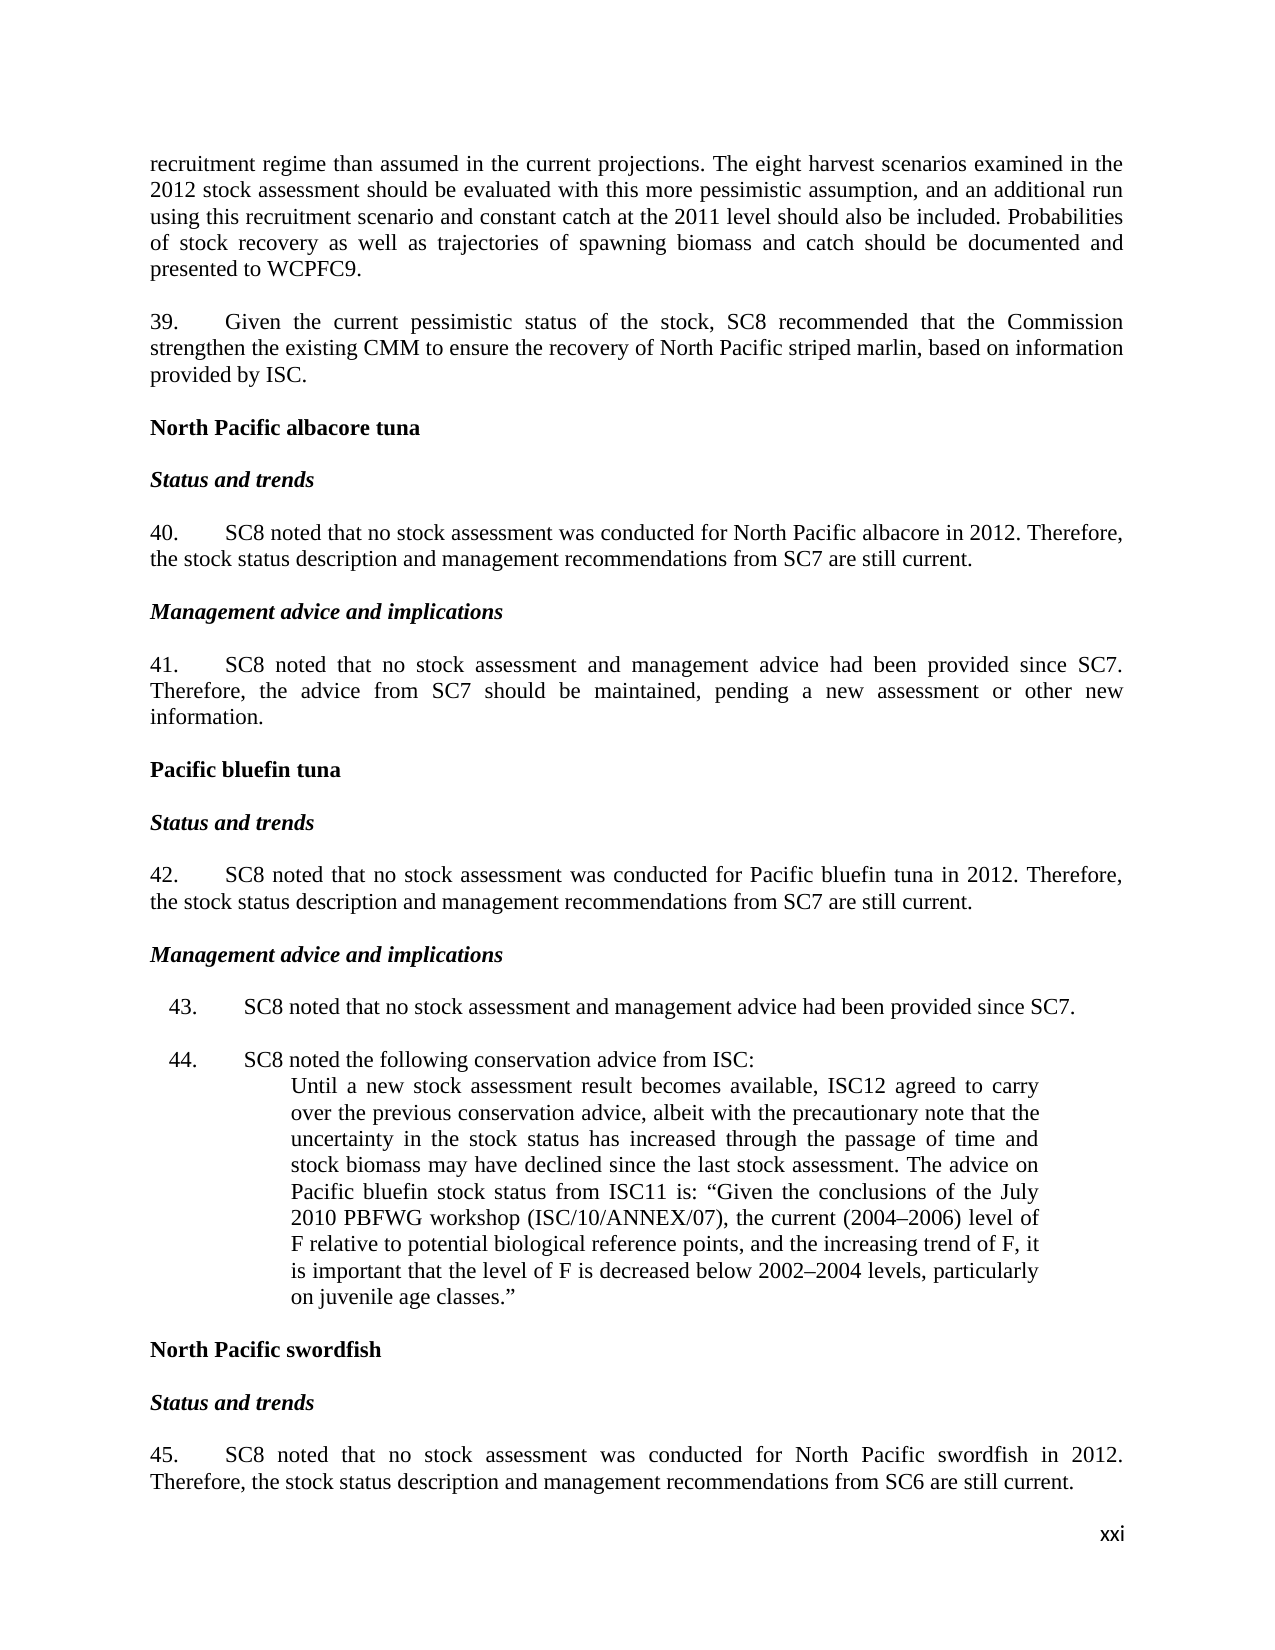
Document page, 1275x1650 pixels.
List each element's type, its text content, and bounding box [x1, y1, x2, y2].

list Given the current pessimistic status of the stock, SC8 recommended that the Commission strengthen the existing CMM to ensure the recovery of North Pacific striped marlin, based on information provided by ISC. [150, 308, 1125, 387]
text Management advice and implications [150, 598, 1125, 624]
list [150, 150, 1125, 282]
text Status and trends [150, 809, 1125, 835]
list SC8 noted that no stock assessment was conducted for North Pacific albacore in 2012. Therefore, the stock status description and management recommendations from SC7 are still current. [150, 519, 1125, 572]
list SC8 noted that no stock assessment and management advice had been provided since SC7. [169, 993, 1125, 1020]
text Until a new stock assessment result becomes available, ISC12 agreed to carry over the previous conservation advice, albeit with the precautionary note that the uncertainty in the stock status has increased through the passage of time and stock biomass may have declined since the last stock assessment. The advice on Pacific bluefin stock status from ISC11 is: “Given the conclusions of the July 2010 PBFWG workshop (ISC/10/ANNEX/07), the current (2004–2006) level of F relative to potential biological reference points, and the increasing trend of F, it is important that the level of F is decreased below 2002–2004 levels, particularly on juvenile age classes.” [291, 1072, 1041, 1309]
list SC8 noted the following conservation advice from ISC: [169, 1046, 1125, 1072]
list SC8 noted that no stock assessment and management advice had been provided since SC7. Therefore, the advice from SC7 should be maintained, pending a new assessment or other new information. [150, 651, 1125, 730]
text North Pacific swordfish [150, 1336, 1125, 1362]
text Status and trends [150, 1389, 1125, 1415]
list SC8 noted that no stock assessment was conducted for Pacific bluefin tuna in 2012. Therefore, the stock status description and management recommendations from SC7 are still current. [150, 862, 1125, 914]
text North Pacific albacore tuna [150, 413, 1125, 440]
list SC8 noted that no stock assessment was conducted for North Pacific swordfish in 2012. Therefore, the stock status description and management recommendations from SC6 are still current. [150, 1441, 1125, 1494]
text Management advice and implications [150, 941, 1125, 967]
text Status and trends [150, 466, 1125, 493]
text Pacific bluefin tuna [150, 756, 1125, 782]
